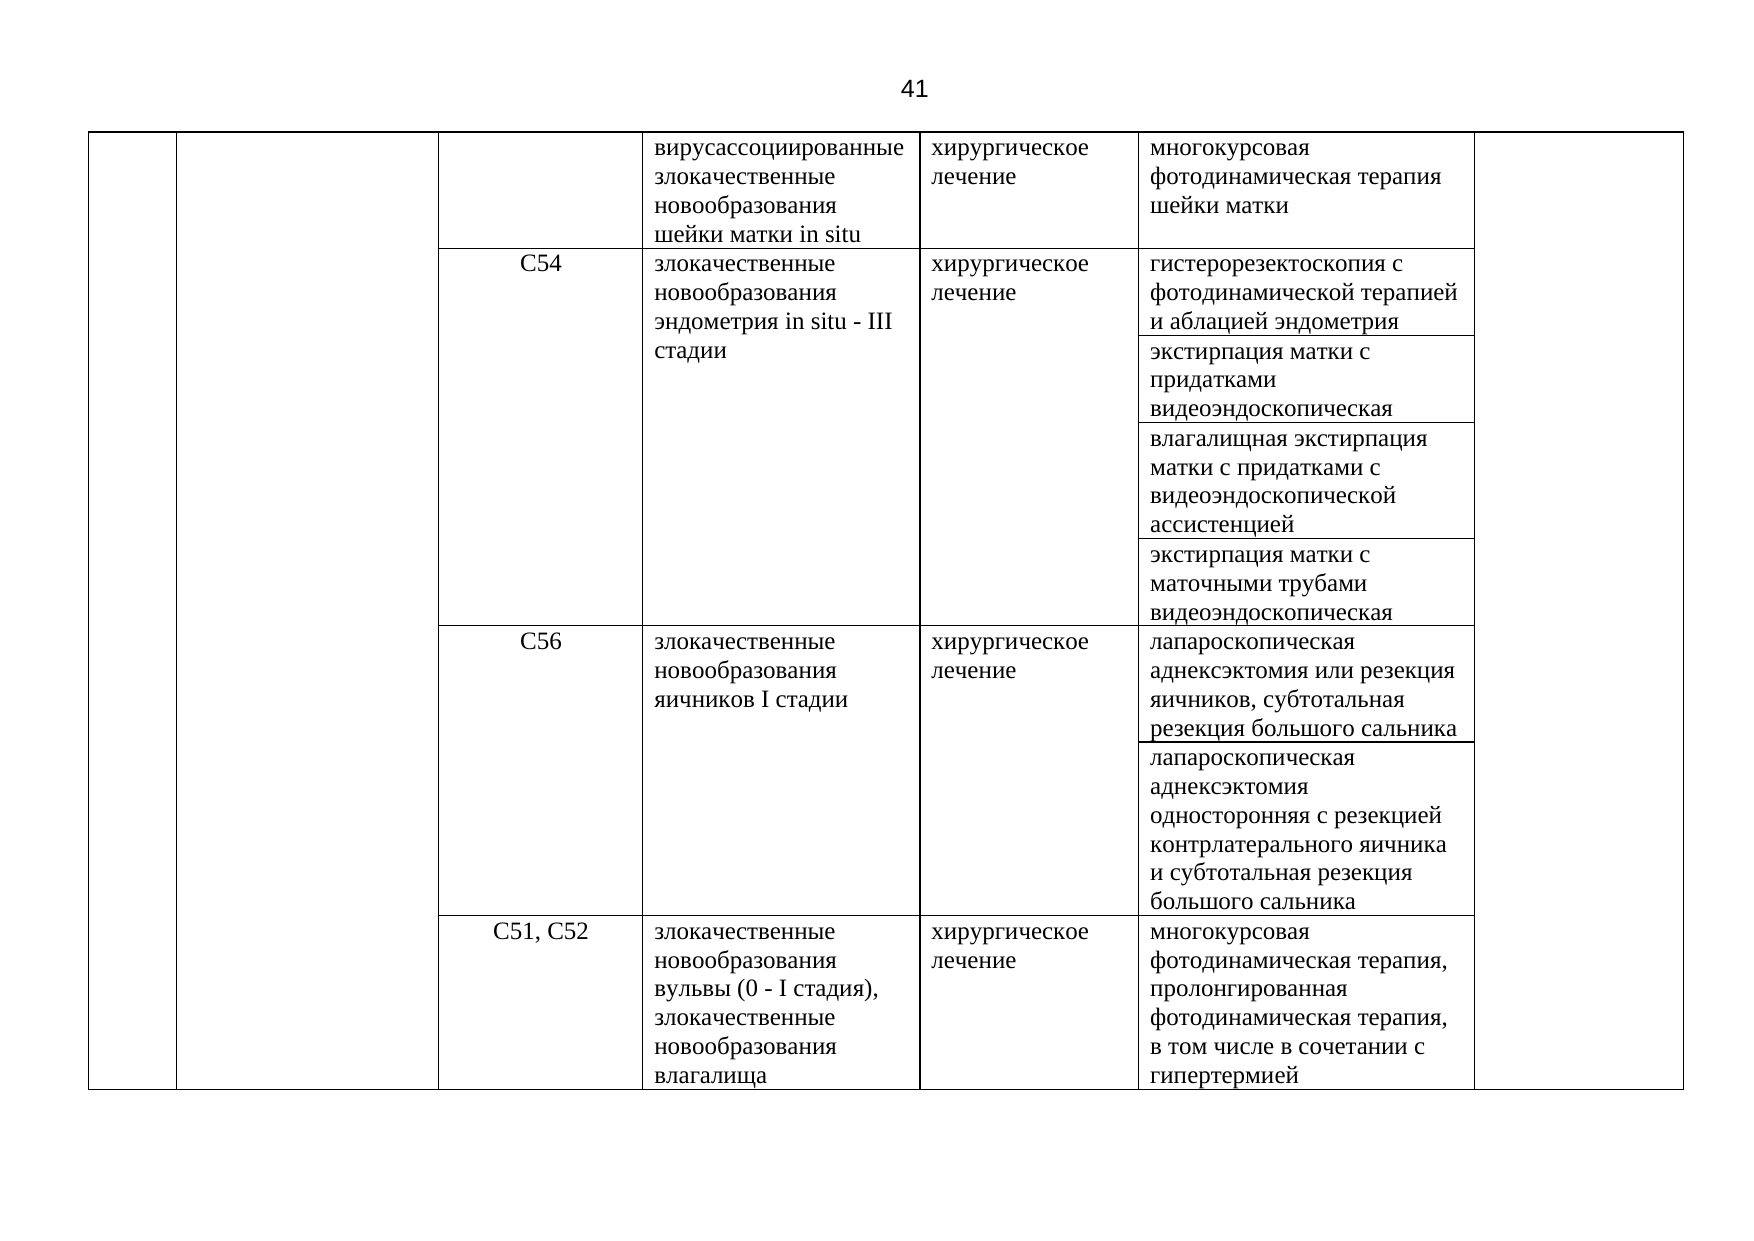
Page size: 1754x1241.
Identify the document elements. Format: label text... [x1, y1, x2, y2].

table_cell злокачественные новообразования вульвы (0 - I стадия), злокачественные новообразования влагалища [643, 916, 919, 1088]
table_cell влагалищная экстирпация матки с придатками с видеоэндоскопической ассистенцией [1139, 423, 1474, 538]
table_cell C56 [439, 626, 642, 915]
table_cell лапароскопическая аднексэктомия односторонняя с резекцией контрлатерального яичника и субтотальная резекция большого сальника [1139, 743, 1474, 915]
table_cell экстирпация матки с маточными трубами видеоэндоскопическая [1139, 539, 1474, 625]
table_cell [921, 916, 1138, 1088]
table_cell C51, C52 [439, 916, 642, 1088]
table_cell экстирпация матки с придатками видеоэндоскопическая [1139, 336, 1474, 422]
table_cell вирусассоциированные злокачественные новообразования шейки матки in situ [643, 133, 919, 247]
table_cell хирургическое лечение [921, 626, 1138, 915]
table_cell злокачественные новообразования яичников I стадии [643, 626, 919, 915]
table_cell злокачественные новообразования эндометрия in situ - III стадии [643, 249, 919, 625]
table_cell лапароскопическая аднексэктомия или резекция яичников, субтотальная резекция большого сальника [1139, 626, 1474, 741]
table_cell многокурсовая фотодинамическая терапия, пролонгированная фотодинамическая терапия, в том числе в сочетании с гипертермией [1139, 916, 1474, 1088]
table_cell гистерорезектоскопия с фотодинамической терапией и аблацией эндометрия [1139, 249, 1474, 335]
table_cell хирургическое лечение [921, 249, 1138, 625]
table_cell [921, 133, 1138, 247]
table_cell многокурсовая фотодинамическая терапия шейки матки [1139, 133, 1474, 247]
table_cell C54 [439, 249, 642, 625]
